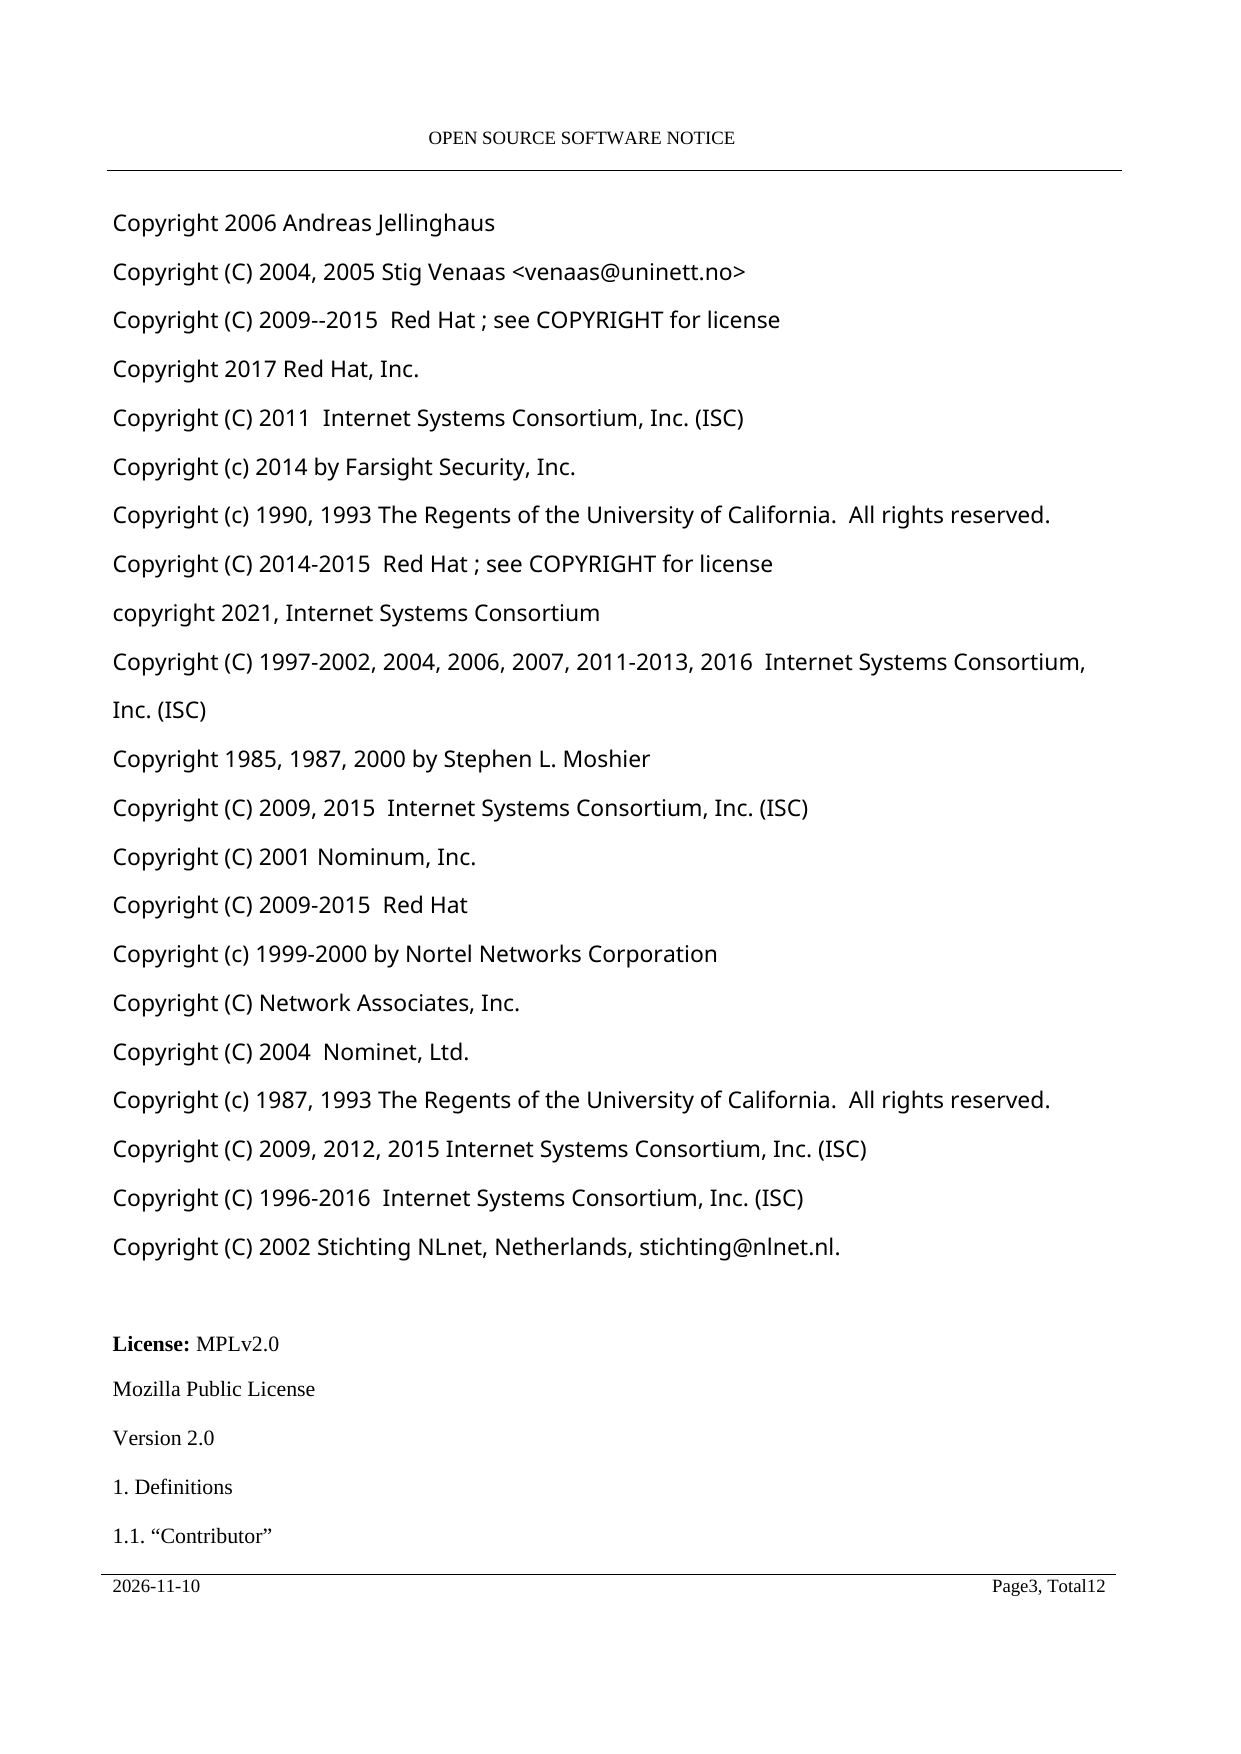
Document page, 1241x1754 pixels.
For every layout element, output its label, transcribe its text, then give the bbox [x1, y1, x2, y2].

text License: MPLv2.0 [112, 1328, 1128, 1360]
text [112, 206, 1128, 1311]
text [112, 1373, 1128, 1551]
